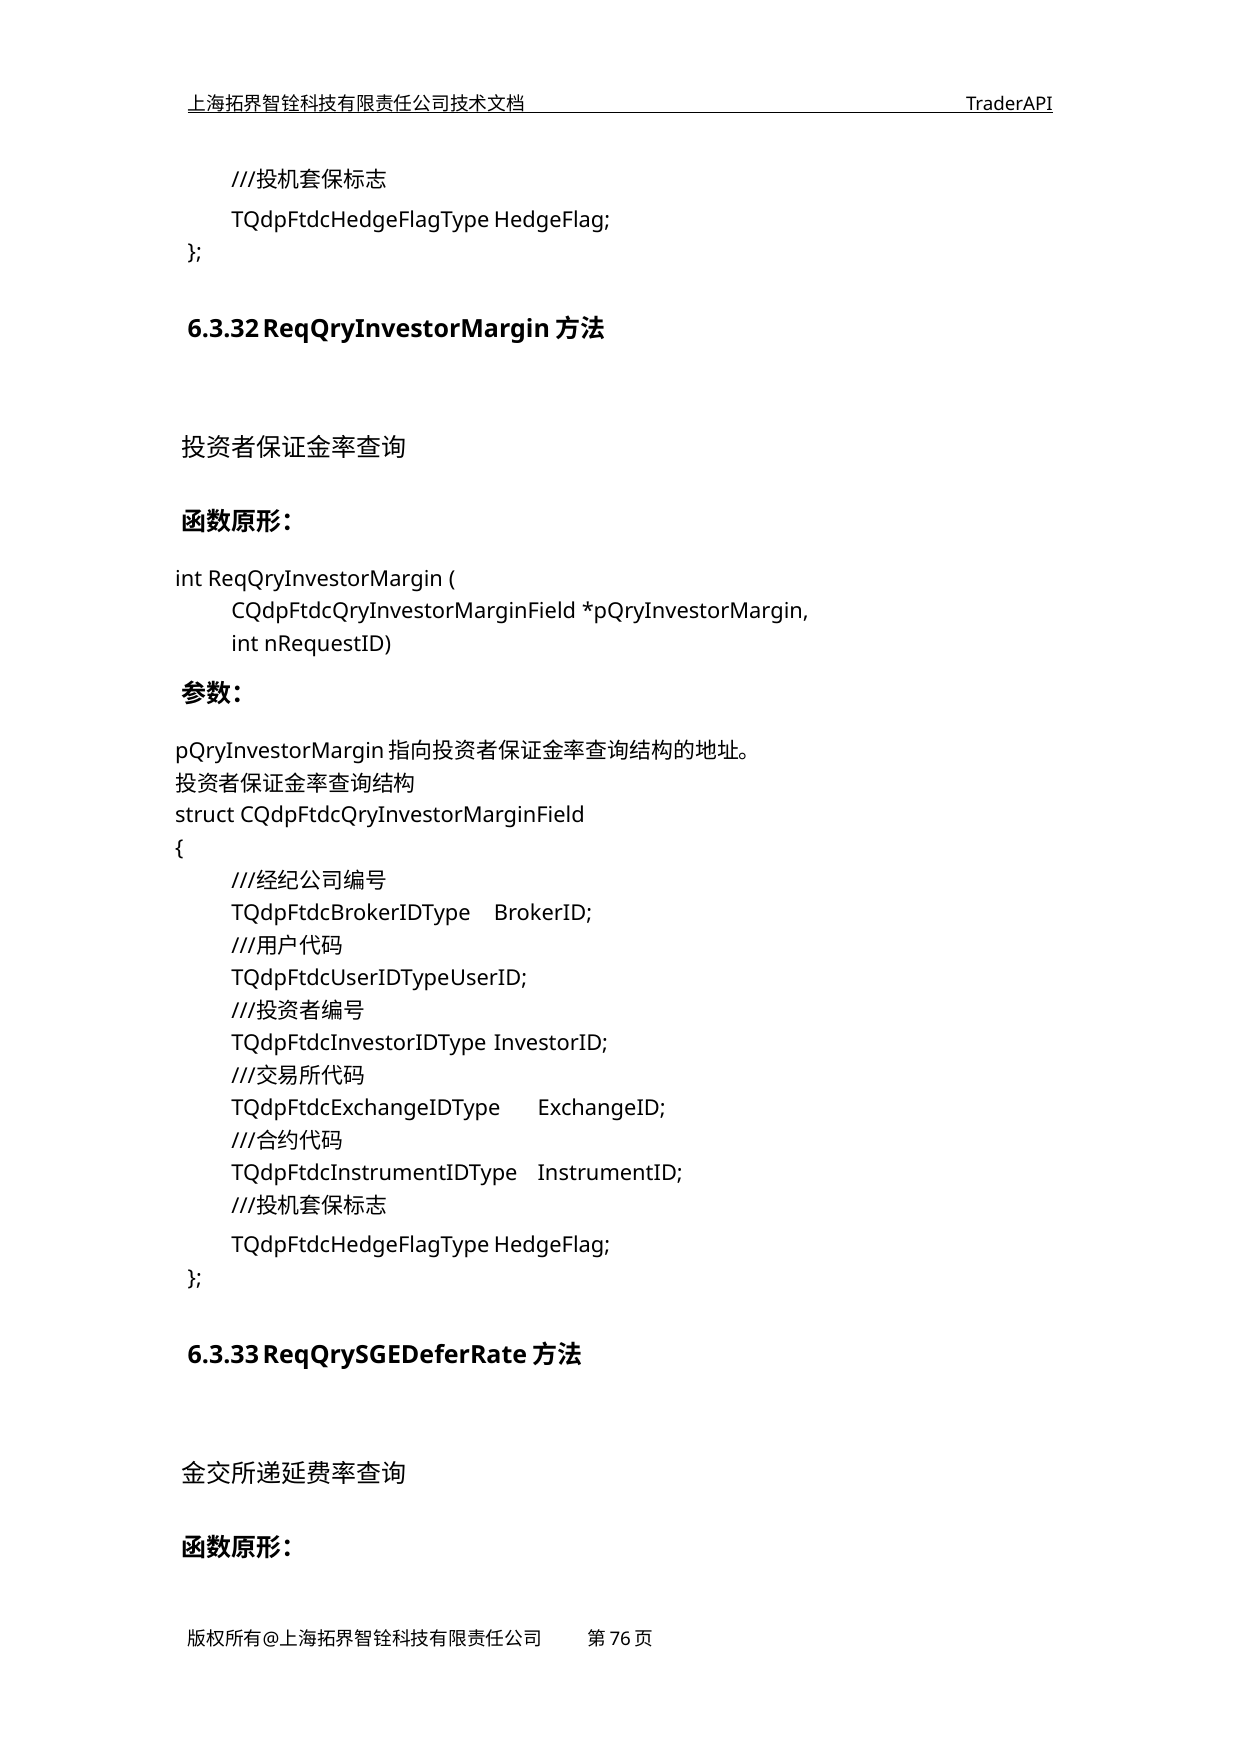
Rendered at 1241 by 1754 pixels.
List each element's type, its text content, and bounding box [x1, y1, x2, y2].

text struct CQdpFtdcQryInvestorMarginField [131, 798, 1087, 830]
text { [131, 830, 1087, 863]
text pQryInvestorMargin指向投资者保证金率查询结构的地址。 [131, 733, 1087, 765]
text 投资者保证金率查询结构 [131, 765, 1087, 798]
text TQdpFtdcInvestorIDType InvestorID; [131, 1025, 1087, 1058]
text CQdpFtdcQryInvestorMarginField *pQryInvestorMargin, [187, 594, 1087, 626]
text TQdpFtdcExchangeIDType ExchangeID; [131, 1090, 1087, 1123]
text int ReqQryInvestorMargin ( [131, 561, 1087, 594]
text 参数： [131, 659, 1087, 724]
text int nRequestID) [187, 626, 1087, 659]
subtitle ReqQrySGEDeferRate方法 [187, 1320, 1053, 1385]
text ///合约代码 [131, 1123, 1087, 1155]
text ///投机套保标志 [131, 1188, 1087, 1220]
text TQdpFtdcUserIDType UserID; [131, 960, 1087, 993]
text TQdpFtdcBrokerIDType BrokerID; [131, 895, 1087, 928]
text 函数原形： [131, 1513, 1087, 1578]
text }; [131, 235, 1087, 267]
text }; [131, 1261, 1087, 1293]
text ///用户代码 [131, 928, 1087, 960]
text TQdpFtdcInstrumentIDType InstrumentID; [187, 1155, 1087, 1188]
text ///投资者编号 [131, 993, 1087, 1025]
subtitle ReqQryInvestorMargin方法 [187, 294, 1053, 359]
text ///交易所代码 [131, 1058, 1087, 1090]
text ///投机套保标志 [131, 162, 1087, 194]
text TQdpFtdcHedgeFlagType HedgeFlag; [187, 202, 1087, 235]
text TQdpFtdcHedgeFlagType HedgeFlag; [187, 1228, 1087, 1261]
text ///经纪公司编号 [131, 863, 1087, 895]
text 函数原形： [131, 487, 1087, 552]
text 金交所递延费率查询 [131, 1439, 1087, 1504]
text 投资者保证金率查询 [131, 413, 1087, 478]
